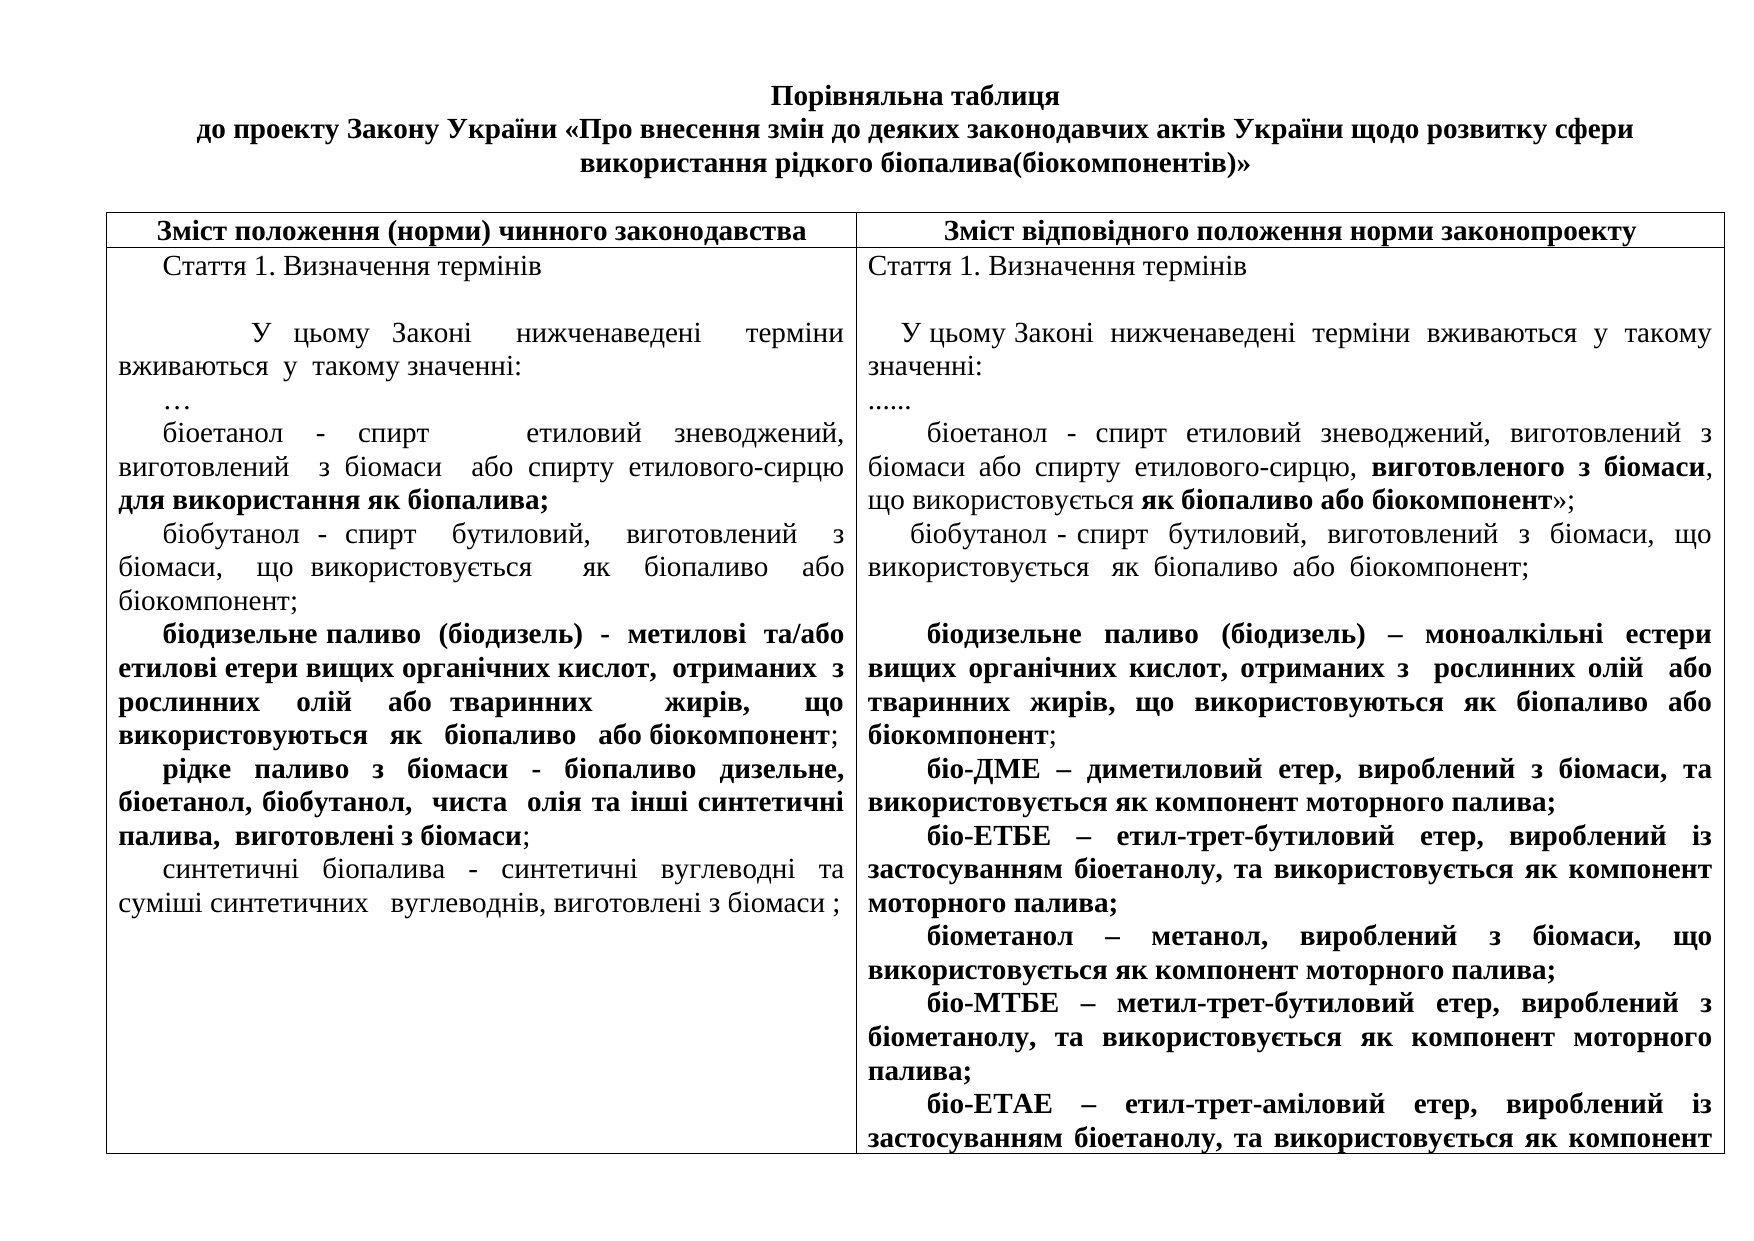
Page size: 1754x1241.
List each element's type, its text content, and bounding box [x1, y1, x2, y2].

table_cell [107, 248, 856, 1153]
table_header Зміст відповідного положення норми законопроекту [857, 213, 1724, 247]
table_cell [857, 248, 1724, 1153]
table_header Зміст положення (норми) чинного законодавства [107, 213, 856, 247]
text до проекту Закону України «Про внесення змін до деяких законодавчих актів України щодо розвитку сфери використання рідкого біопалива(біокомпонентів)» [118, 111, 1713, 178]
text Порівняльна таблиця [118, 78, 1713, 111]
